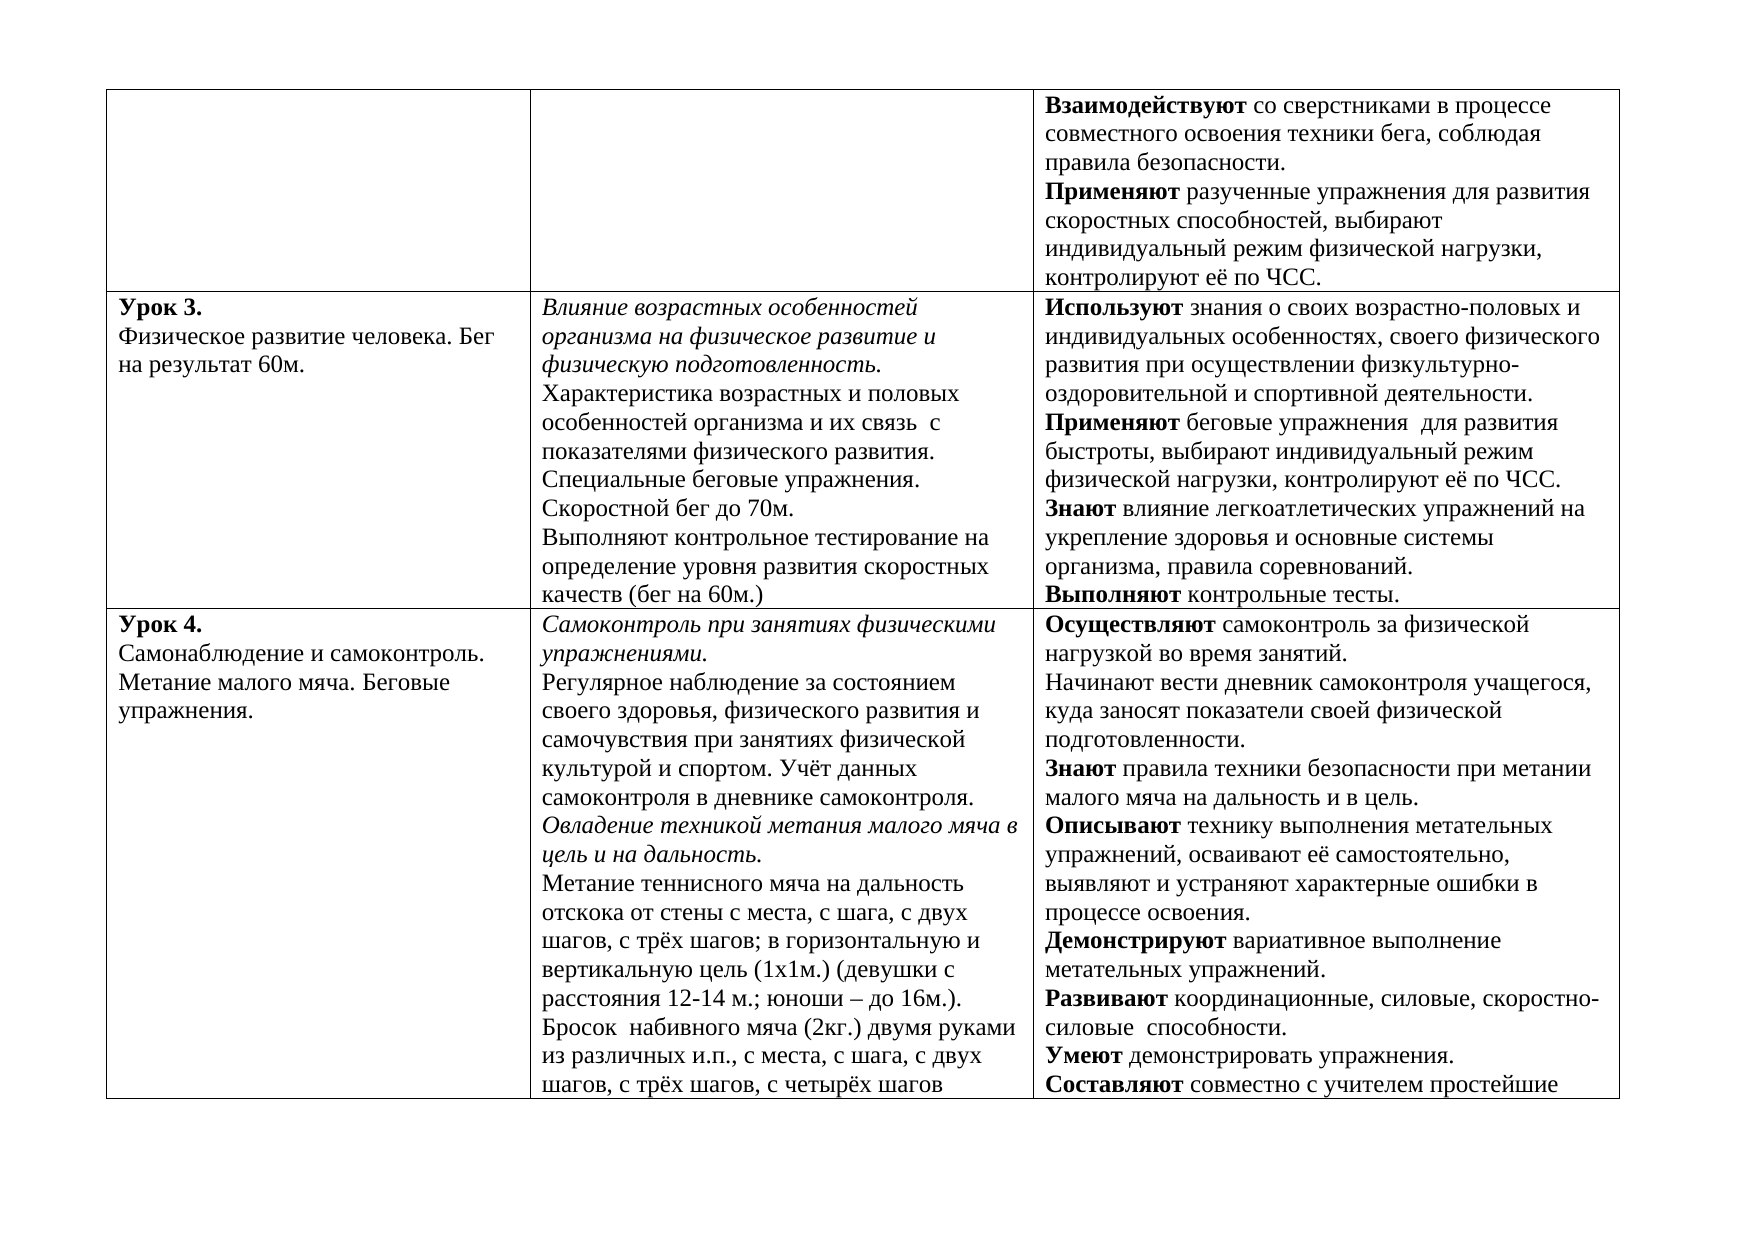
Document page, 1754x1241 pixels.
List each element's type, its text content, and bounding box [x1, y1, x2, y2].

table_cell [531, 609, 1033, 1098]
table_cell Урок 3. Физическое развитие человека. Бег на результат 60м. [107, 292, 530, 608]
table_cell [1034, 609, 1619, 1098]
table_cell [531, 90, 1033, 291]
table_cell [107, 609, 530, 1098]
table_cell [1034, 90, 1619, 291]
table_cell Влияние возрастных особенностей организма на физическое развитие и физическую подготовленность. Характеристика возрастных и половых особенностей организма и их связь с показателями физического развития. Специальные беговые упражнения. Скоростной бег до 70м. Выполняют контрольное тестирование на определение уровня развития скоростных качеств (бег на 60м.) [531, 292, 1033, 608]
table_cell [107, 90, 530, 291]
table_cell Используют знания о своих возрастно-половых и индивидуальных особенностях, своего физического развития при осуществлении физкультурно-оздоровительной и спортивной деятельности. Применяют беговые упражнения для развития быстроты, выбирают индивидуальный режим физической нагрузки, контролируют её по ЧСС. Знают влияние легкоатлетических упражнений на укрепление здоровья и основные системы организма, правила соревнований. Выполняют контрольные тесты. [1034, 292, 1619, 608]
